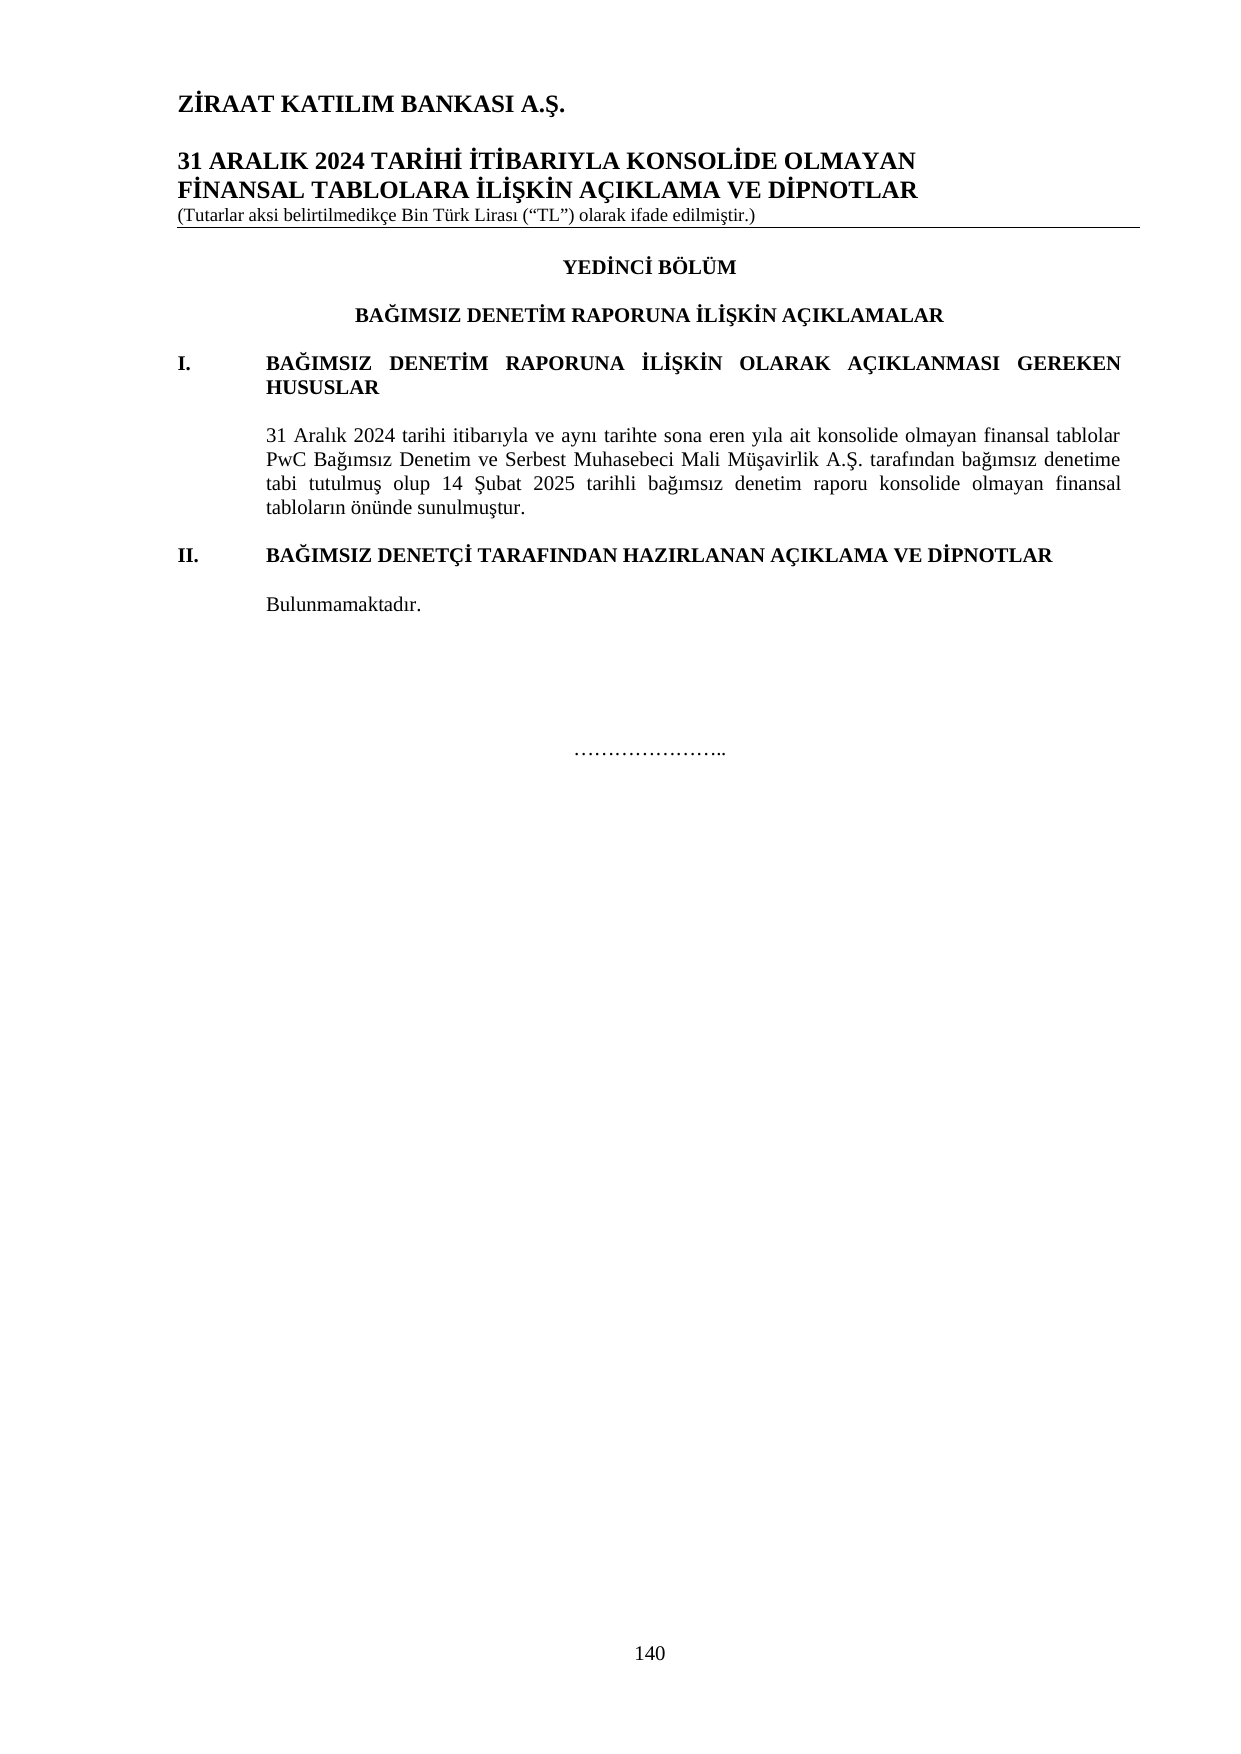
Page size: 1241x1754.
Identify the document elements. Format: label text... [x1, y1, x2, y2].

text Bulunmamaktadır. [266, 592, 1122, 616]
text II. BAĞIMSIZ DENETÇİ TARAFINDAN HAZIRLANAN AÇIKLAMA VE DİPNOTLAR [177, 543, 1122, 567]
text 31 Aralık 2024 tarihi itibarıyla ve aynı tarihte sona eren yıla ait konsolide olmayan finansal tablolar PwC Bağımsız Denetim ve Serbest Muhasebeci Mali Müşavirlik A.Ş. tarafından bağımsız denetime tabi tutulmuş olup 14 Şubat 2025 tarihli bağımsız denetim raporu konsolide olmayan finansal tabloların önünde sunulmuştur. [266, 423, 1122, 519]
text YEDİNCİ BÖLÜM [177, 255, 1122, 279]
text ………………….. [177, 736, 1122, 760]
text I. BAĞIMSIZ DENETİM RAPORUNA İLİŞKİN OLARAK AÇIKLANMASI GEREKEN HUSUSLAR [177, 351, 1122, 399]
text BAĞIMSIZ DENETİM RAPORUNA İLİŞKİN AÇIKLAMALAR [177, 303, 1122, 327]
